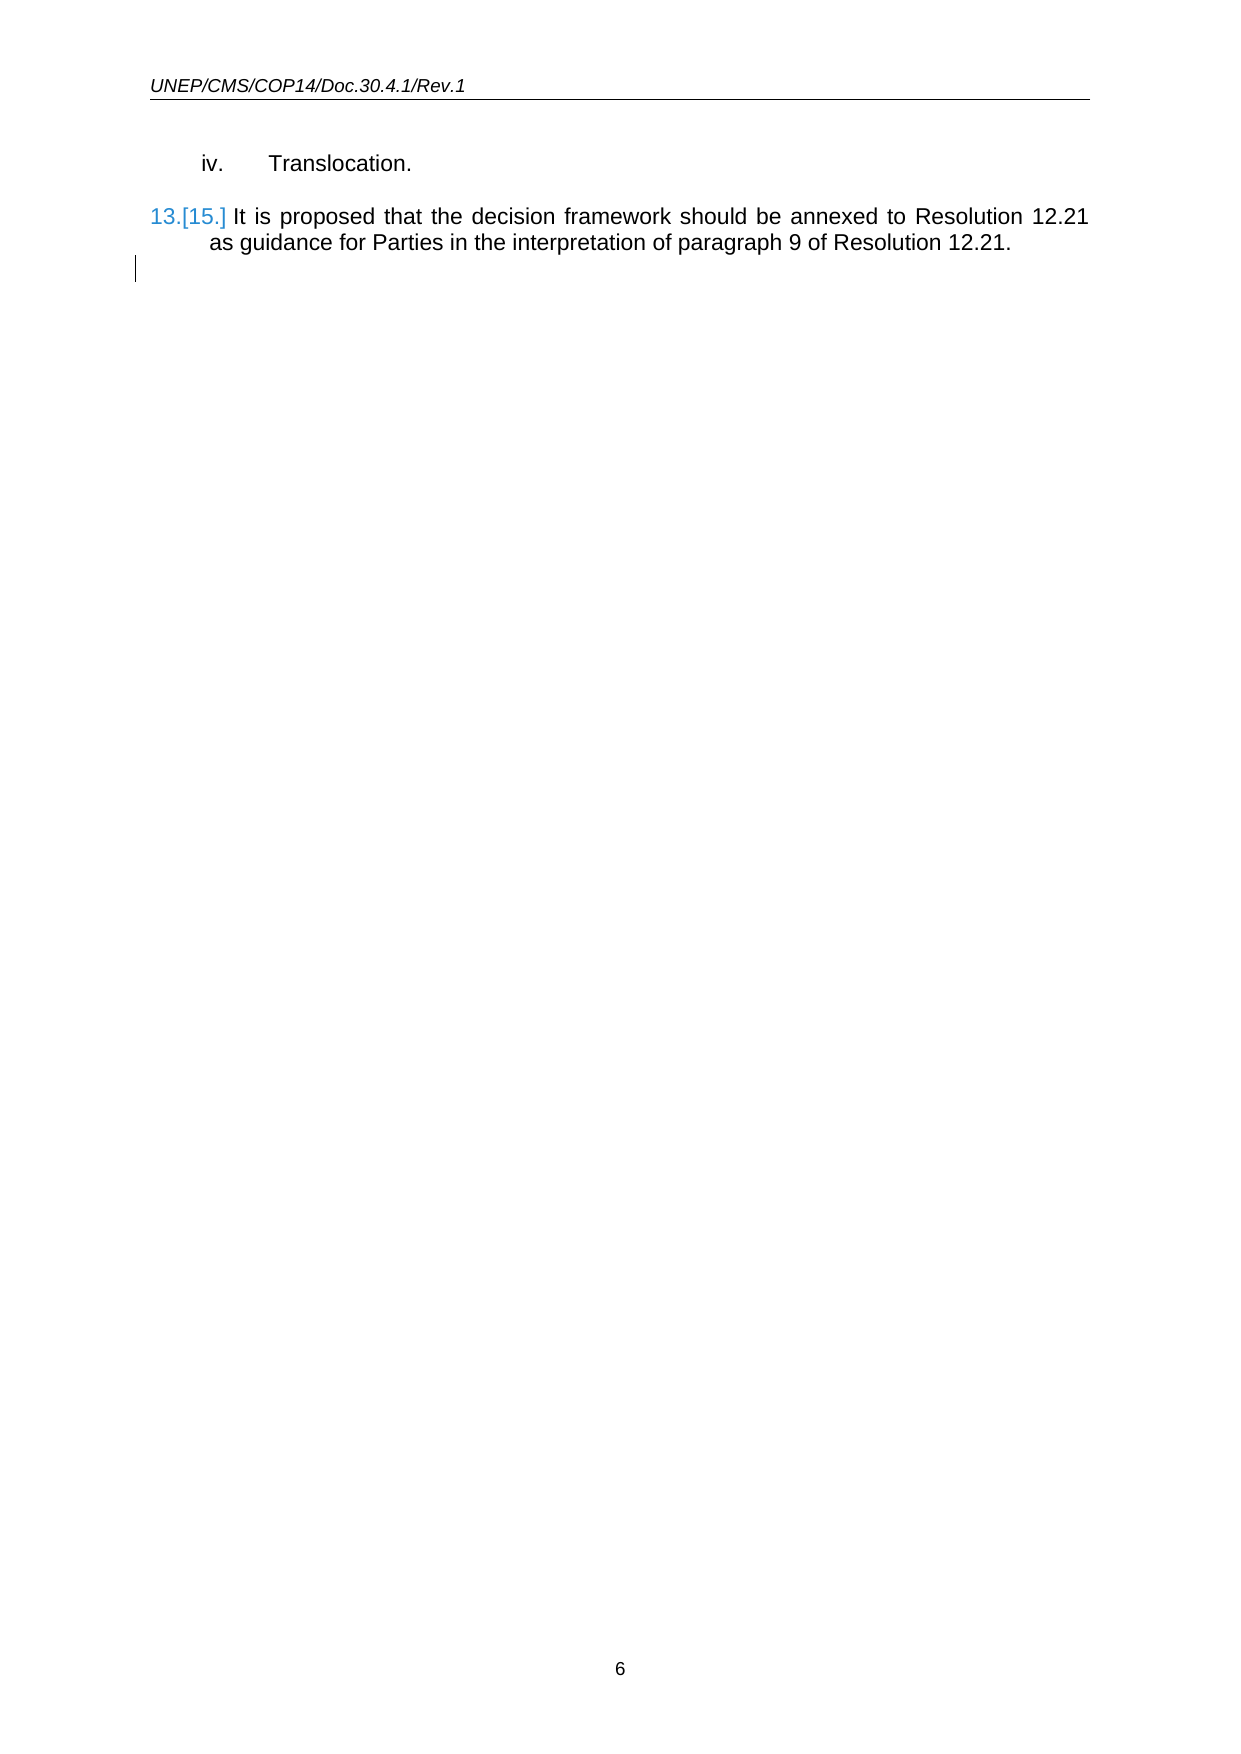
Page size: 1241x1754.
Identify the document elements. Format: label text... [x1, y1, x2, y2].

list Translocation. [224, 150, 1090, 176]
list It is proposed that the decision framework should be annexed to Resolution 12.21 as guidance for Parties in the interpretation of paragraph 9 of Resolution 12.21. [150, 203, 1090, 255]
